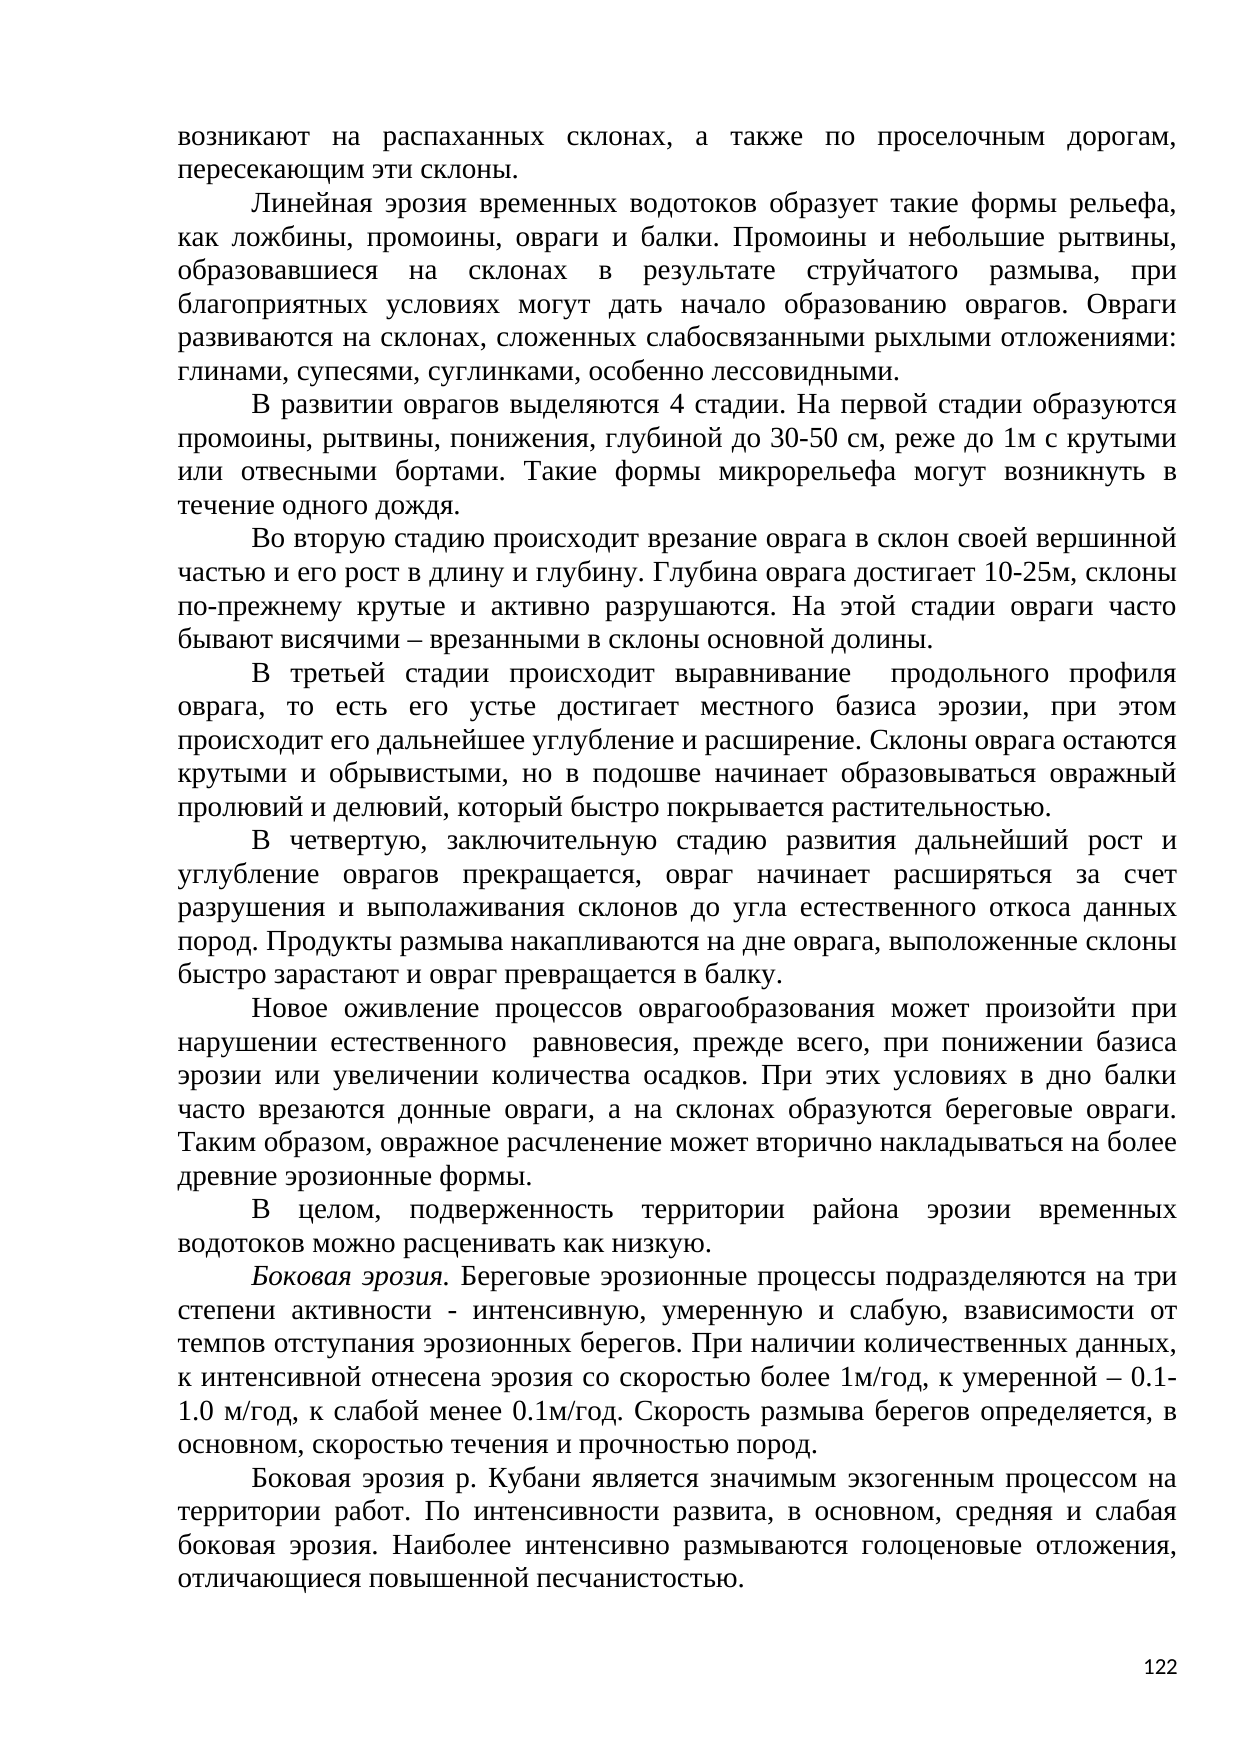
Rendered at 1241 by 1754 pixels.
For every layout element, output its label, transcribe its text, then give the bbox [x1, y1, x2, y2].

text Линейная эрозия временных водотоков образует такие формы рельефа, как ложбины, промоины, овраги и балки. Промоины и небольшие рытвины, образовавшиеся на склонах в результате струйчатого размыва, при благоприятных условиях могут дать начало образованию оврагов. Овраги развиваются на склонах, сложенных слабосвязанными рыхлыми отложениями: глинами, супесями, суглинками, особенно лессовидными. [177, 185, 1178, 386]
text В развитии оврагов выделяются 4 стадии. На первой стадии образуются промоины, рытвины, понижения, глубиной до 30-, реже до 1м с крутыми или отвесными бортами. Такие формы микрорельефа могут возникнуть в течение одного дождя. [177, 386, 1178, 521]
text В третьей стадии происходит выравнивание продольного профиля оврага, то есть его устье достигает местного базиса эрозии, при этом происходит его дальнейшее углубление и расширение. Склоны оврага остаются крутыми и обрывистыми, но в подошве начинает образовываться овражный пролювий и делювий, который быстро покрывается растительностью. [177, 655, 1178, 822]
text Боковая эрозия. Береговые эрозионные процессы подразделяются на три степени активности - интенсивную, умеренную и слабую, взависимости от темпов отступания эрозионных берегов. При наличии количественных данных, к интенсивной отнесена эрозия со скоростью более 1м/год, к умеренной – 0.1-1.0 м/год, к слабой менее 0.1м/год. Скорость размыва берегов определяется, в основном, скоростью течения и прочностью пород. [177, 1258, 1178, 1460]
text В четвертую, заключительную стадию развития дальнейший рост и углубление оврагов прекращается, овраг начинает расширяться за счет разрушения и выполаживания склонов до угла естественного откоса данных пород. Продукты размыва накапливаются на дне оврага, выположенные склоны быстро зарастают и овраг превращается в балку. [177, 822, 1178, 990]
text В целом, подверженность территории района эрозии временных водотоков можно расценивать как низкую. [177, 1191, 1178, 1258]
text Новое оживление процессов оврагообразования может произойти при нарушении естественного равновесия, прежде всего, при понижении базиса эрозии или увеличении количества осадков. При этих условиях в дно балки часто врезаются донные овраги, а на склонах образуются береговые овраги. Таким образом, овражное расчленение может вторично накладываться на более древние эрозионные формы. [177, 990, 1178, 1191]
text Во вторую стадию происходит врезание оврага в склон своей вершинной частью и его рост в длину и глубину. Глубина оврага достигает 10-25м, склоны по-прежнему крутые и активно разрушаются. На этой стадии овраги часто бывают висячими – врезанными в склоны основной долины. [177, 521, 1178, 655]
text Боковая эрозия р. Кубани является значимым экзогенным процессом на территории работ. По интенсивности развита, в основном, средняя и слабая боковая эрозия. Наиболее интенсивно размываются голоценовые отложения, отличающиеся повышенной песчанистостью. [177, 1460, 1178, 1594]
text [177, 118, 1178, 185]
